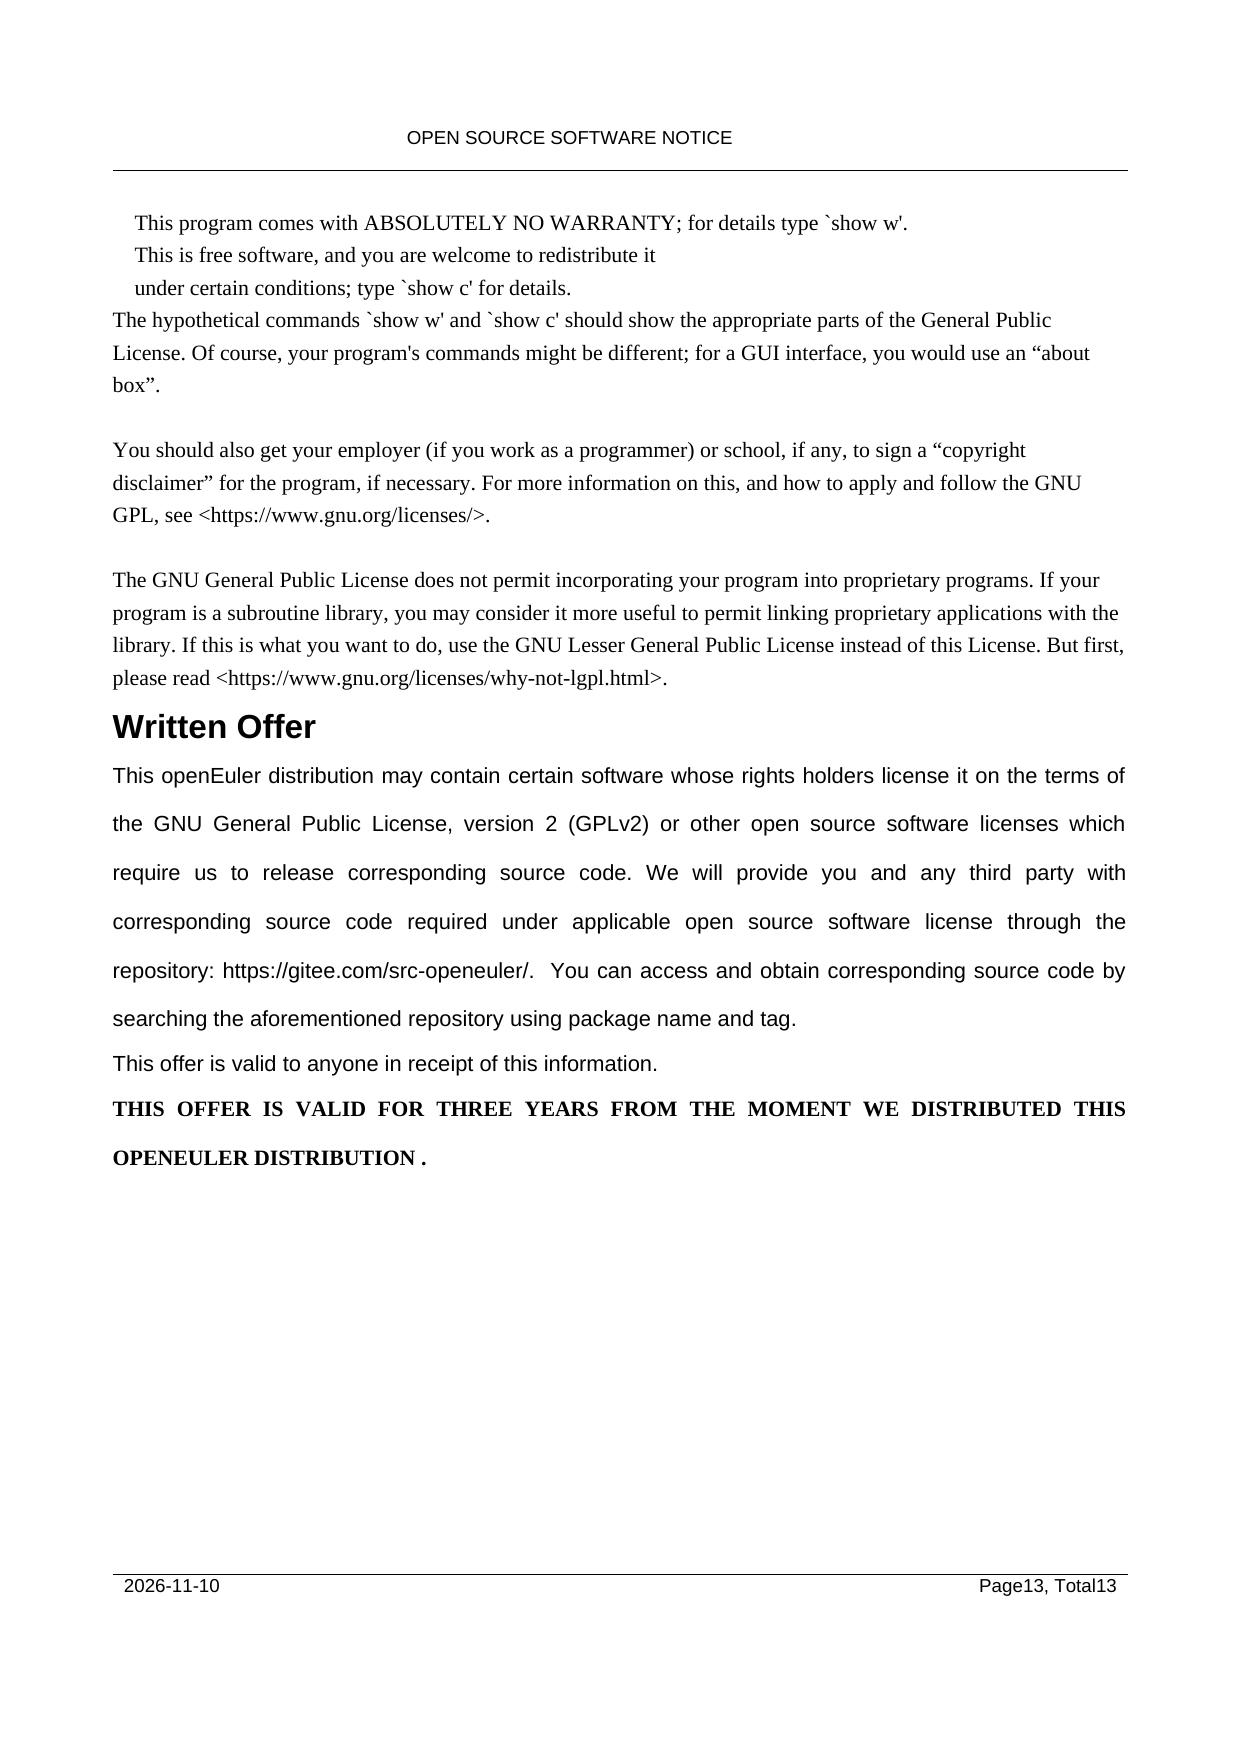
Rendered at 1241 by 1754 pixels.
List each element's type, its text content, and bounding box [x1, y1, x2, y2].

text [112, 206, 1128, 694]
text Written Offer [112, 694, 1128, 759]
text This openEuler distribution may contain certain software whose rights holders license it on the terms of the GNU General Public License, version 2 (GPLv2) or other open source software licenses which require us to release corresponding source code. We will provide you and any third party with corresponding source code required under applicable open source software license through the repository: https://gitee.com/src-openeuler/. You can access and obtain corresponding source code by searching the aforementioned repository using package name and tag. [112, 759, 1128, 1035]
text This offer is valid to anyone in receipt of this information. [112, 1048, 1128, 1080]
text THIS OFFER IS VALID FOR THREE YEARS FROM THE MOMENT WE DISTRIBUTED THIS OPENEULER DISTRIBUTION . [112, 1093, 1128, 1174]
